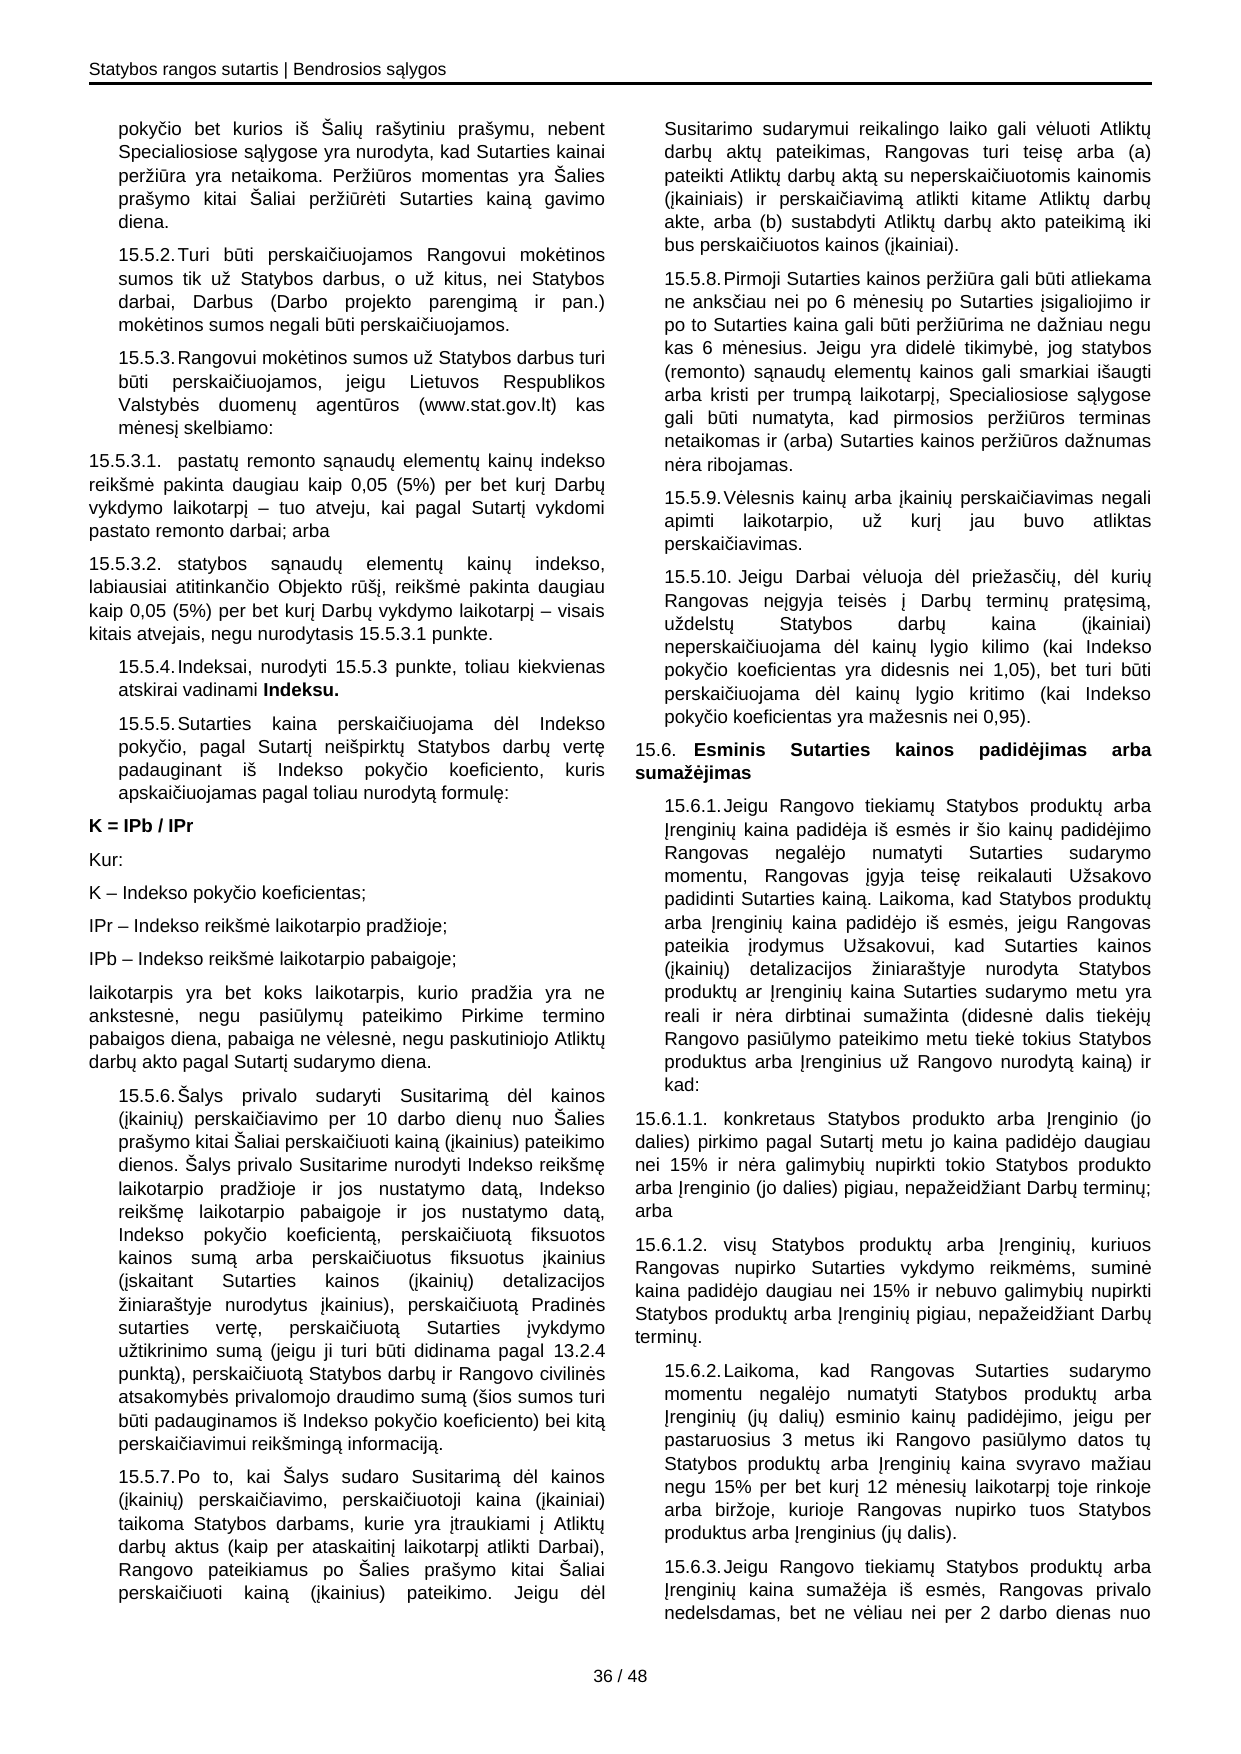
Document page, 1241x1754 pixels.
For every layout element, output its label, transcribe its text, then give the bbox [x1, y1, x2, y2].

text IPr – Indekso reikšmė laikotarpio pradžioje; [89, 915, 605, 937]
list Turi būti perskaičiuojamos Rangovui mokėtinos sumos tik už Statybos darbus, o už kitus, nei Statybos darbai, Darbus (Darbo projekto parengimą ir pan.) mokėtinos sumos negali būti perskaičiuojamos. [118, 244, 605, 336]
list Vėlesnis kainų arba įkainių perskaičiavimas negali apimti laikotarpio, už kurį jau buvo atliktas perskaičiavimas. [664, 487, 1152, 554]
text K = IPb / IPr [89, 815, 605, 837]
list Po to, kai Šalys sudaro Susitarimą dėl kainos (įkainių) perskaičiavimo, perskaičiuotoji kaina (įkainiai) taikoma Statybos darbams, kurie yra įtraukiami į Atliktų darbų aktus (kaip per ataskaitinį laikotarpį atlikti Darbai), Rangovo pateikiamus po Šalies prašymo kitai Šaliai perskaičiuoti kainą (įkainius) pateikimo. Jeigu dėl Susitarimo sudarymui reikalingo laiko gali vėluoti Atliktų darbų aktų pateikimas, Rangovas turi teisę arba (a) pateikti Atliktų darbų aktą su neperskaičiuotomis kainomis (įkainiais) ir perskaičiavimą atlikti kitame Atliktų darbų akte, arba (b) sustabdyti Atliktų darbų akto pateikimą iki bus perskaičiuotos kainos (įkainiai). [664, 118, 1152, 256]
subtitle Esminis Sutarties kainos padidėjimas arba sumažėjimas [635, 739, 1152, 784]
list pastatų remonto sąnaudų elementų kainų indekso reikšmė pakinta daugiau kaip 0,05 (5%) per bet kurį Darbų vykdymo laikotarpį – tuo atveju, kai pagal Sutartį vykdomi pastato remonto darbai; arba [89, 450, 605, 541]
text laikotarpis yra bet koks laikotarpis, kurio pradžia yra ne ankstesnė, negu pasiūlymų pateikimo Pirkime termino pabaigos diena, pabaiga ne vėlesnė, negu paskutiniojo Atliktų darbų akto pagal Sutartį sudarymo diena. [89, 981, 605, 1073]
list Jeigu Rangovo tiekiamų Statybos produktų arba Įrenginių kaina padidėja iš esmės ir šio kainų padidėjimo Rangovas negalėjo numatyti Sutarties sudarymo momentu, Rangovas įgyja teisę reikalauti Užsakovo padidinti Sutarties kainą. Laikoma, kad Statybos produktų arba Įrenginių kaina padidėjo iš esmės, jeigu Rangovas pateikia įrodymus Užsakovui, kad Sutarties kainos (įkainių) detalizacijos žiniaraštyje nurodyta Statybos produktų ar Įrenginių kaina Sutarties sudarymo metu yra reali ir nėra dirbtinai sumažinta (didesnė dalis tiekėjų Rangovo pasiūlymo pateikimo metu tiekė tokius Statybos produktus arba Įrenginius už Rangovo nurodytą kainą) ir kad: [664, 795, 1152, 1096]
text K – Indekso pokyčio koeficientas; [89, 882, 605, 903]
list Šalys privalo sudaryti Susitarimą dėl kainos (įkainių) perskaičiavimo per 10 darbo dienų nuo Šalies prašymo kitai Šaliai perskaičiuoti kainą (įkainius) pateikimo dienos. Šalys privalo Susitarime nurodyti Indekso reikšmę laikotarpio pradžioje ir jos nustatymo datą, Indekso reikšmę laikotarpio pabaigoje ir jos nustatymo datą, Indekso pokyčio koeficientą, perskaičiuotą fiksuotos kainos sumą arba perskaičiuotus fiksuotus įkainius (įskaitant Sutarties kainos (įkainių) detalizacijos žiniaraštyje nurodytus įkainius), perskaičiuotą Pradinės sutarties vertę, perskaičiuotą Sutarties įvykdymo užtikrinimo sumą (jeigu ji turi būti didinama pagal 13.2.4 punktą), perskaičiuotą Statybos darbų ir Rangovo civilinės atsakomybės privalomojo draudimo sumą (šios sumos turi būti padauginamos iš Indekso pokyčio koeficiento) bei kitą perskaičiavimui reikšmingą informaciją. [118, 1084, 605, 1454]
text IPb – Indekso reikšmė laikotarpio pabaigoje; [89, 948, 605, 970]
list visų Statybos produktų arba Įrenginių, kuriuos Rangovas nupirko Sutarties vykdymo reikmėms, suminė kaina padidėjo daugiau nei 15% ir nebuvo galimybių nupirkti Statybos produktų arba Įrenginių pigiau, nepažeidžiant Darbų terminų. [635, 1233, 1152, 1348]
list Rangovui mokėtinos sumos už Statybos darbus turi būti perskaičiuojamos, jeigu Lietuvos Respublikos Valstybės duomenų agentūros (www.stat.gov.lt) kas mėnesį skelbiamo: [118, 347, 605, 438]
list konkretaus Statybos produkto arba Įrenginio (jo dalies) pirkimo pagal Sutartį metu jo kaina padidėjo daugiau nei 15% ir nėra galimybių nupirkti tokio Statybos produkto arba Įrenginio (jo dalies) pigiau, nepažeidžiant Darbų terminų; arba [635, 1107, 1152, 1222]
list statybos sąnaudų elementų kainų indekso, labiausiai atitinkančio Objekto rūšį, reikšmė pakinta daugiau kaip 0,05 (5%) per bet kurį Darbų vykdymo laikotarpį – visais kitais atvejais, negu nurodytasis 15.5.3.1 punkte. [89, 553, 605, 644]
list Po to, kai Šalys sudaro Susitarimą dėl kainos (įkainių) perskaičiavimo, perskaičiuotoji kaina (įkainiai) taikoma Statybos darbams, kurie yra įtraukiami į Atliktų darbų aktus (kaip per ataskaitinį laikotarpį atlikti Darbai), Rangovo pateikiamus po Šalies prašymo kitai Šaliai perskaičiuoti kainą (įkainius) pateikimo. Jeigu dėl Susitarimo sudarymui reikalingo laiko gali vėluoti Atliktų darbų aktų pateikimas, Rangovas turi teisę arba (a) pateikti Atliktų darbų aktą su neperskaičiuotomis kainomis (įkainiais) ir perskaičiavimą atlikti kitame Atliktų darbų akte, arba (b) sustabdyti Atliktų darbų akto pateikimą iki bus perskaičiuotos kainos (įkainiai). [118, 1466, 605, 1604]
list Pirmoji Sutarties kainos peržiūra gali būti atliekama ne anksčiau nei po 6 mėnesių po Sutarties įsigaliojimo ir po to Sutarties kaina gali būti peržiūrima ne dažniau negu kas 6 mėnesius. Jeigu yra didelė tikimybė, jog statybos (remonto) sąnaudų elementų kainos gali smarkiai išaugti arba kristi per trumpą laikotarpį, Specialiosiose sąlygose gali būti numatyta, kad pirmosios peržiūros terminas netaikomas ir (arba) Sutarties kainos peržiūros dažnumas nėra ribojamas. [664, 267, 1152, 475]
list Indeksai, nurodyti 15.5.3 punkte, toliau kiekvienas atskirai vadinami Indeksu. [118, 656, 605, 701]
text Kur: [89, 848, 605, 870]
list Jeigu Darbai vėluoja dėl priežasčių, dėl kurių Rangovas neįgyja teisės į Darbų terminų pratęsimą, uždelstų Statybos darbų kaina (įkainiai) neperskaičiuojama dėl kainų lygio kilimo (kai Indekso pokyčio koeficientas yra didesnis nei 1,05), bet turi būti perskaičiuojama dėl kainų lygio kritimo (kai Indekso pokyčio koeficientas yra mažesnis nei 0,95). [664, 566, 1152, 727]
list Laikoma, kad Rangovas Sutarties sudarymo momentu negalėjo numatyti Statybos produktų arba Įrenginių (jų dalių) esminio kainų padidėjimo, jeigu per pastaruosius 3 metus iki Rangovo pasiūlymo datos tų Statybos produktų arba Įrenginių kaina svyravo mažiau negu 15% per bet kurį 12 mėnesių laikotarpį toje rinkoje arba biržoje, kurioje Rangovas nupirko tuos Statybos produktus arba Įrenginius (jų dalis). [664, 1359, 1152, 1544]
list Sutarties kaina perskaičiuojama dėl Indekso pokyčio, pagal Sutartį neišpirktų Statybos darbų vertę padauginant iš Indekso pokyčio koeficiento, kuris apskaičiuojamas pagal toliau nurodytą formulę: [118, 712, 605, 804]
